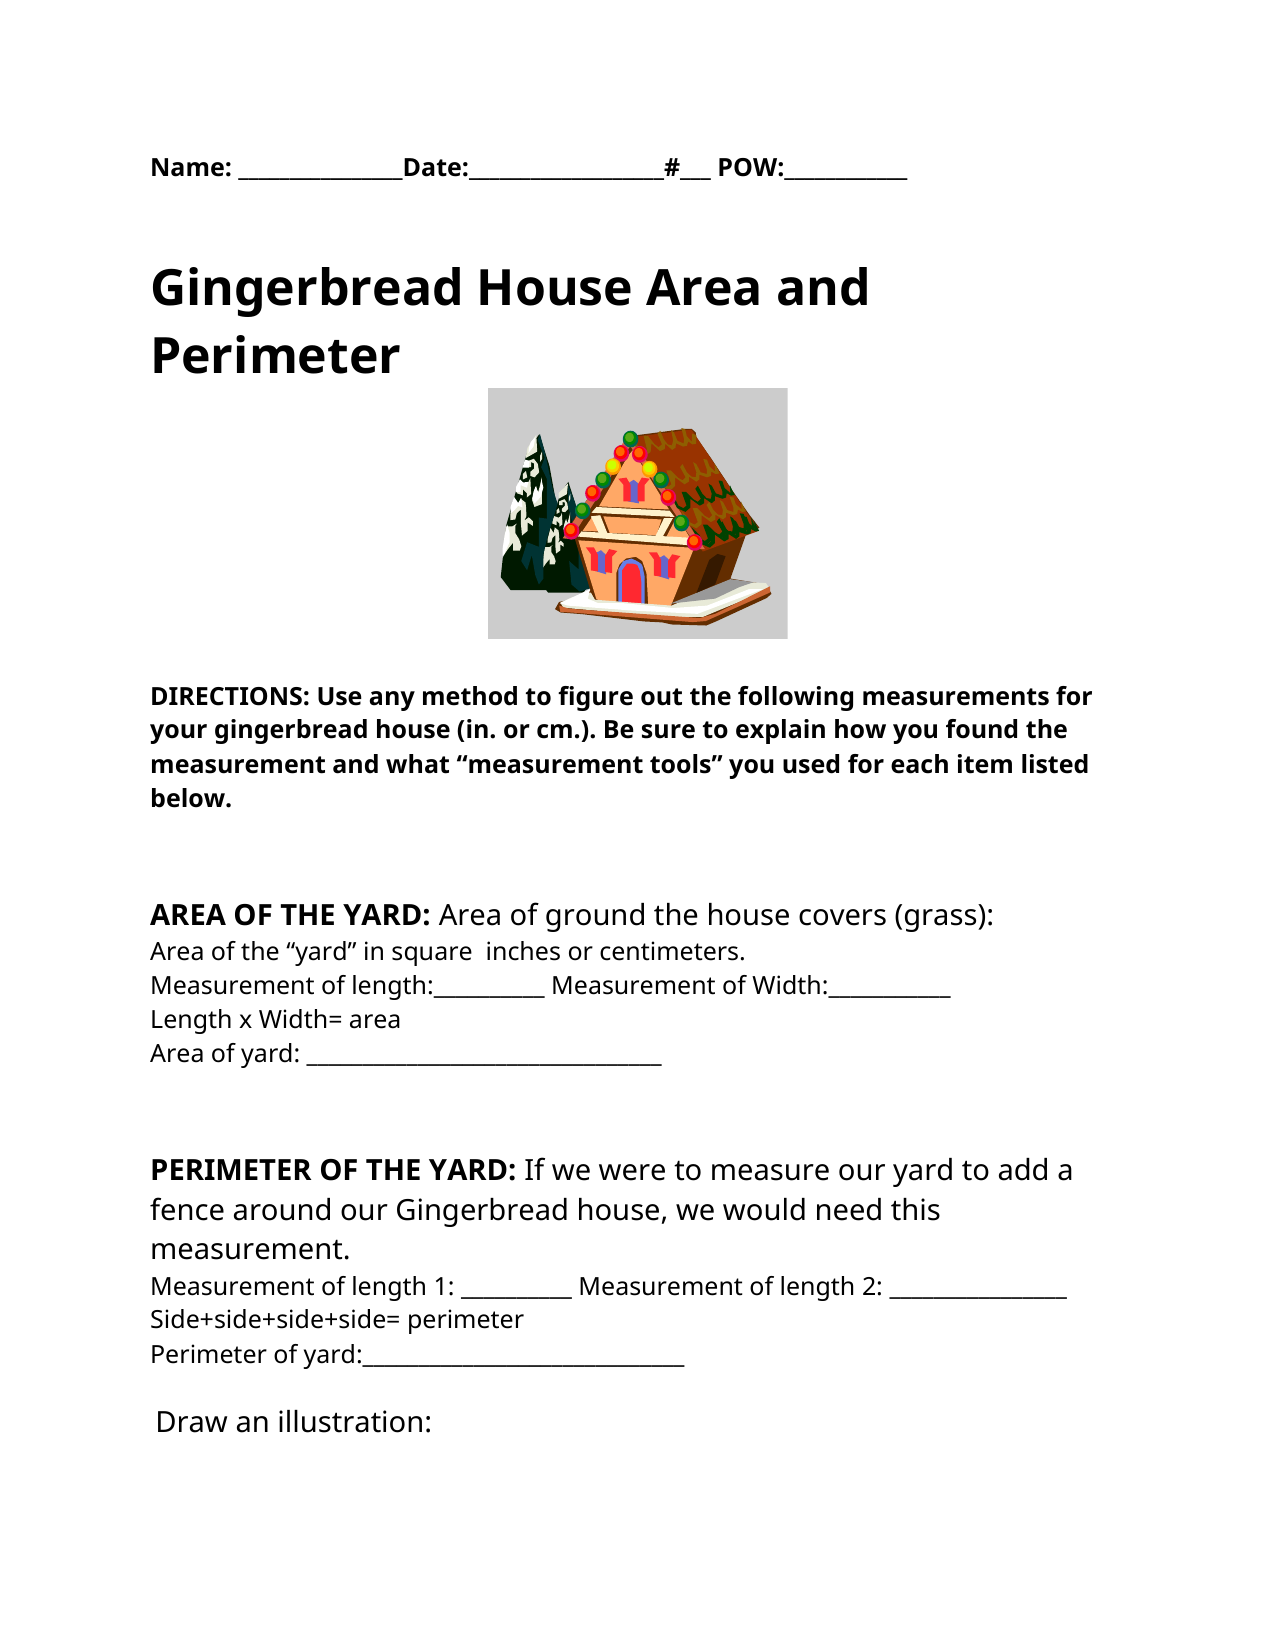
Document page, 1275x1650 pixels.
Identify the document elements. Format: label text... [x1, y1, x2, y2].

text Draw an illustration: [150, 1401, 1125, 1441]
text Area of the “yard” in square inches or centimeters. [150, 933, 1125, 967]
text Name: ________________Date:___________________#___ POW:____________ [150, 150, 1125, 184]
text Area of yard: ________________________________ [150, 1036, 1125, 1070]
text Perimeter of yard:_____________________________ [150, 1336, 1125, 1370]
text Gingerbread House Area and Perimeter [150, 252, 1125, 388]
text AREA OF THE YARD: Area of ground the house covers (grass): [150, 894, 1125, 933]
text Length x Width= area [150, 1002, 1125, 1036]
text Side+side+side+side= perimeter [150, 1302, 1125, 1336]
text PERIMETER OF THE YARD: If we were to measure our yard to add a fence around our Gingerbread house, we would need this measurement. [150, 1149, 1125, 1268]
text Measurement of length:__________ Measurement of Width:___________ [150, 967, 1125, 1002]
text Measurement of length 1: __________ Measurement of length 2: ________________ [150, 1268, 1125, 1302]
text DIRECTIONS: Use any method to figure out the following measurements for your gingerbread house (in. or cm.). Be sure to explain how you found the measurement and what “measurement tools” you used for each item listed below. [150, 678, 1125, 814]
